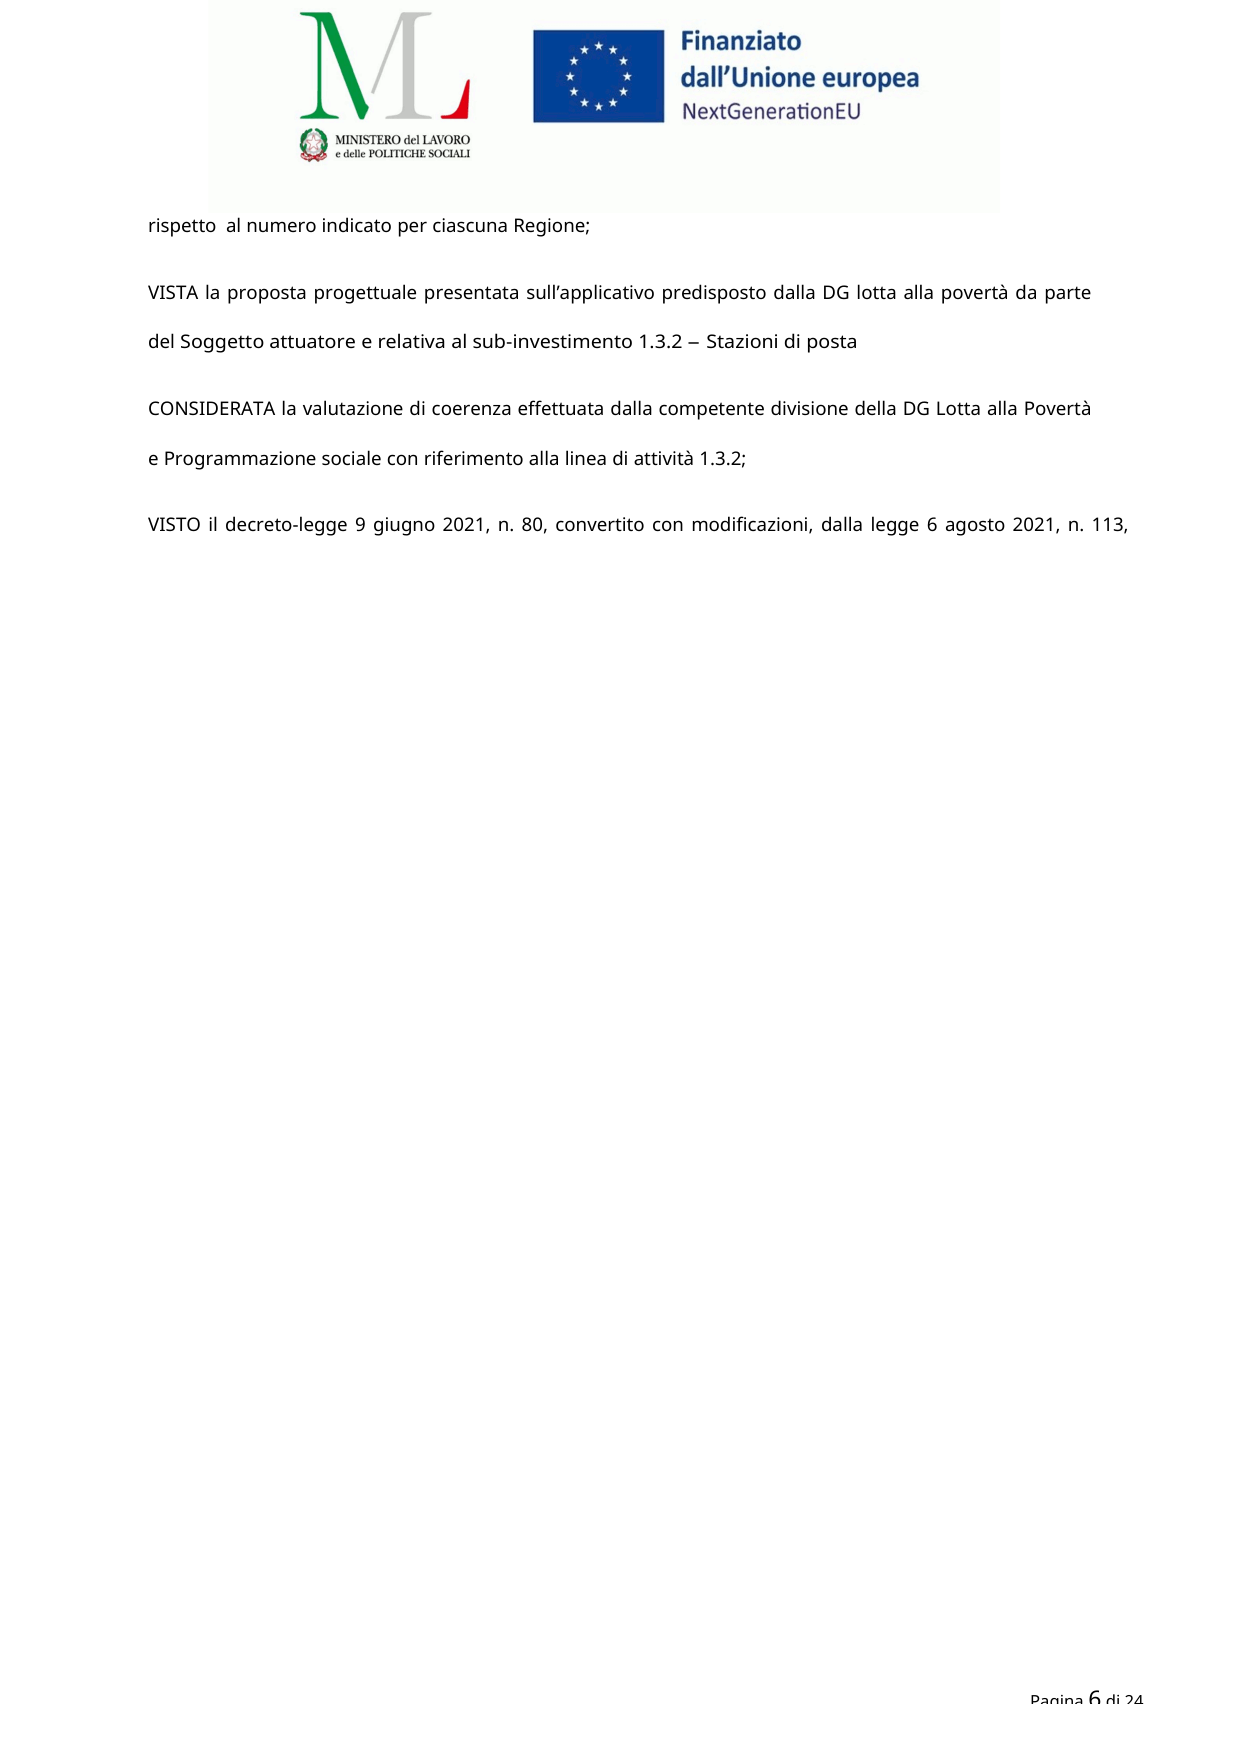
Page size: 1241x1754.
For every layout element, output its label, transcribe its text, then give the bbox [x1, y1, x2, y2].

text VISTO il decreto-legge 9 giugno 2021, n. 80, convertito con modificazioni, dalla legge 6 agosto 2021, n. 113, [148, 511, 1178, 537]
text CONSIDERATA la valutazione di coerenza effettuata dalla competente divisione della DG Lotta alla Povertà e Programmazione sociale con riferimento alla linea di attività 1.3.2; [148, 395, 1093, 471]
picture [208, 0, 1001, 212]
text VISTA la proposta progettuale presentata sull’applicativo predisposto dalla DG lotta alla povertà da parte del Soggetto attuatore e relativa al sub-investimento 1.3.2 – Stazioni di posta [148, 279, 1093, 354]
